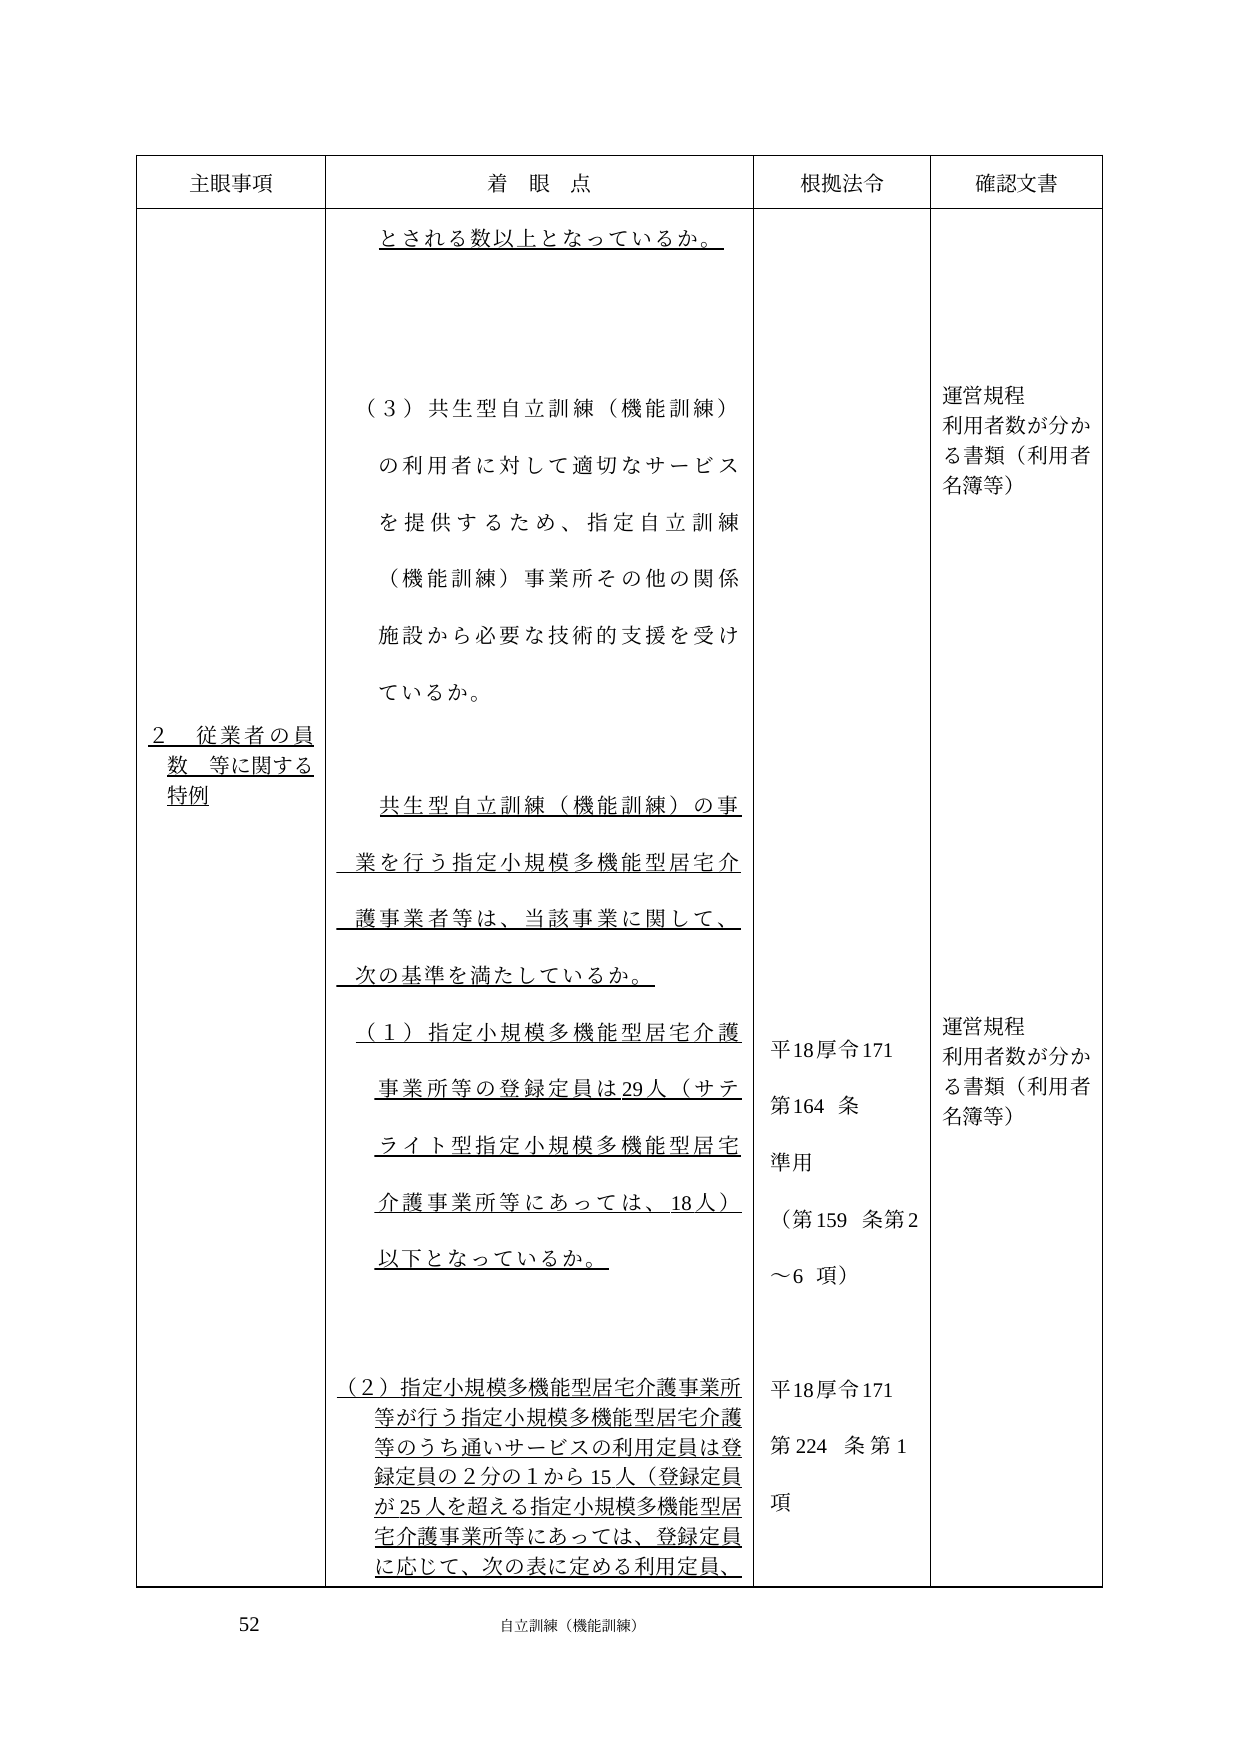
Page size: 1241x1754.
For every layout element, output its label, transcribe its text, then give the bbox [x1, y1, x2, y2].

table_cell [137, 209, 325, 1586]
table_header 確認文書 [931, 156, 1102, 208]
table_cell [931, 209, 1102, 1586]
table_header 着 眼 点 [326, 156, 753, 208]
table_header 主眼事項 [137, 156, 325, 208]
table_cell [754, 209, 930, 1586]
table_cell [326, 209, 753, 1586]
table_header 根拠法令 [754, 156, 930, 208]
